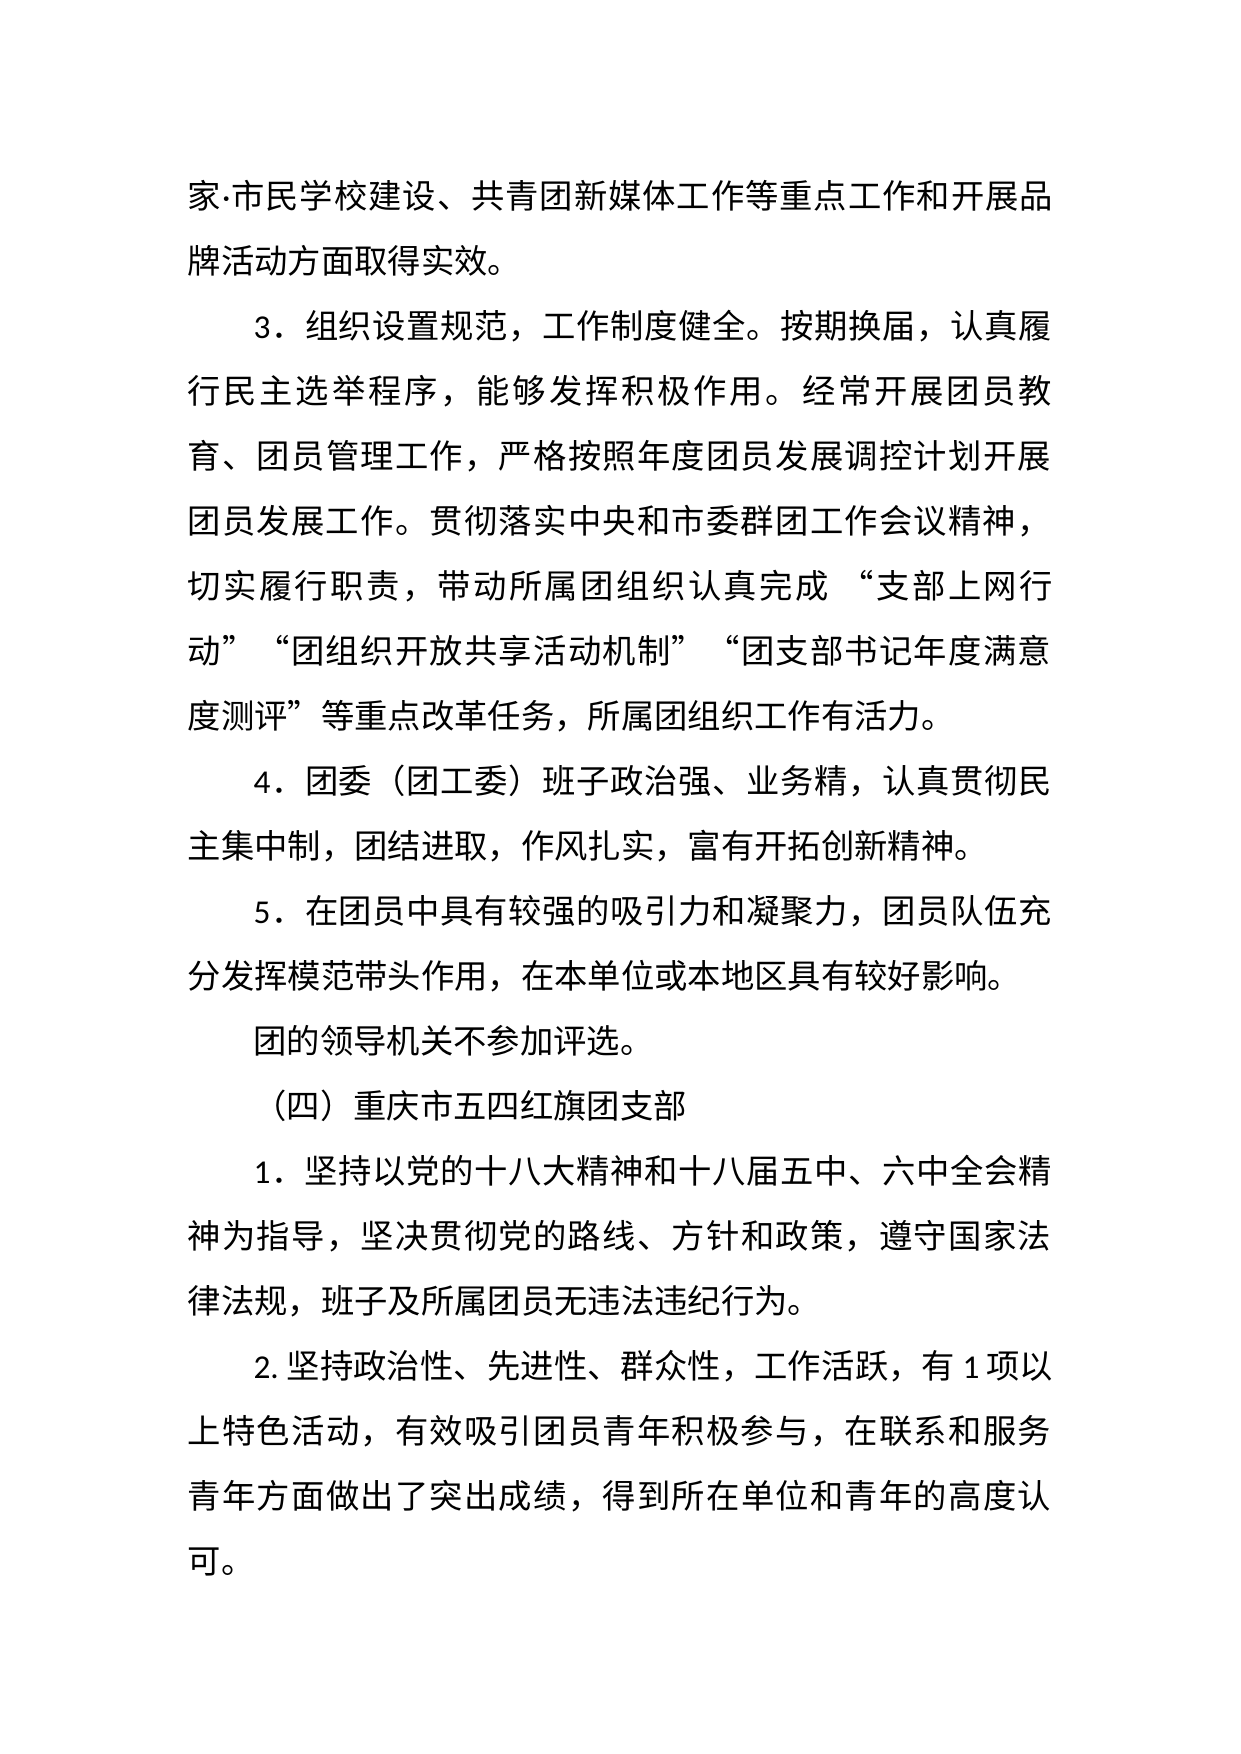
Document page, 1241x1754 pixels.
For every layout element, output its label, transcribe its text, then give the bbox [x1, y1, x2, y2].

text 1．坚持以党的十八大精神和十八届五中、六中全会精神为指导，坚决贯彻党的路线、方针和政策，遵守国家法律法规，班子及所属团员无违法违纪行为。 [187, 1137, 1053, 1332]
text 2. 坚持政治性、先进性、群众性，工作活跃，有1项以上特色活动，有效吸引团员青年积极参与，在联系和服务青年方面做出了突出成绩，得到所在单位和青年的高度认可。 [187, 1332, 1053, 1592]
text 3．组织设置规范，工作制度健全。按期换届，认真履行民主选举程序，能够发挥积极作用。经常开展团员教育、团员管理工作，严格按照年度团员发展调控计划开展团员发展工作。贯彻落实中央和市委群团工作会议精神，切实履行职责，带动所属团组织认真完成 “支部上网行动”“团组织开放共享活动机制”“团支部书记年度满意度测评”等重点改革任务，所属团组织工作有活力。 [187, 292, 1053, 747]
text 4．团委（团工委）班子政治强、业务精，认真贯彻民主集中制，团结进取，作风扎实，富有开拓创新精神。 [187, 747, 1053, 877]
text 5．在团员中具有较强的吸引力和凝聚力，团员队伍充分发挥模范带头作用，在本单位或本地区具有较好影响。 [187, 877, 1053, 1007]
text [187, 162, 1053, 292]
text 团的领导机关不参加评选。 [187, 1007, 1053, 1072]
text （四）重庆市五四红旗团支部 [187, 1072, 1053, 1137]
